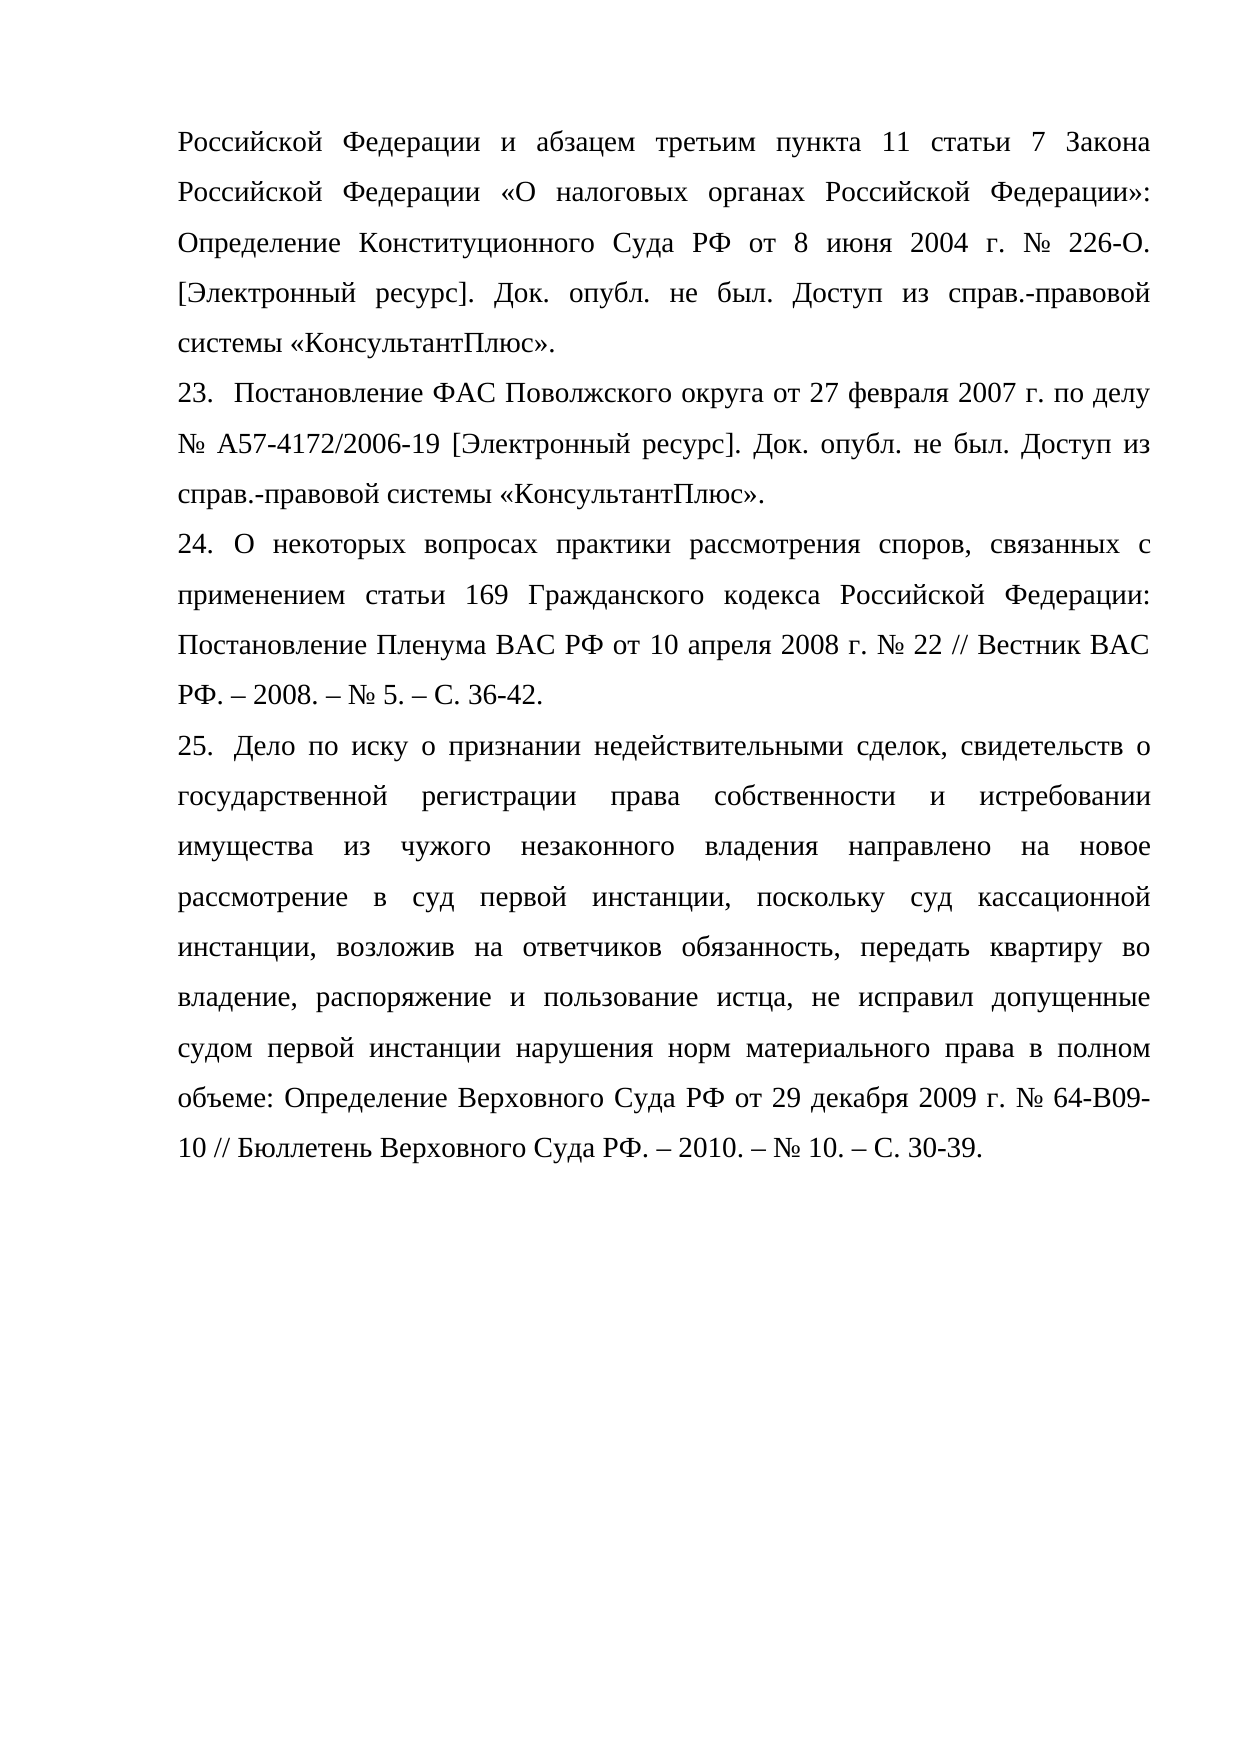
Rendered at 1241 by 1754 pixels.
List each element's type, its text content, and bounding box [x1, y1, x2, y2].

list О некоторых вопросах практики рассмотрения споров, связанных с применением статьи 169 Гражданского кодекса Российской Федерации: Постановление Пленума ВАС РФ от 10 апреля 2008 г. № 22 // Вестник ВАС РФ. – 2008. – № 5. – С. 36-42. [177, 527, 1152, 711]
list Постановление ФАС Поволжского округа от 27 февраля 2007 г. по делу № А57-4172/2006-19 [Электронный ресурс]. Док. опубл. не был. Доступ из справ.-правовой системы «КонсультантПлюс». [177, 376, 1152, 510]
list Дело по иску о признании недействительными сделок, свидетельств о государственной регистрации права собственности и истребовании имущества из чужого незаконного владения направлено на новое рассмотрение в суд первой инстанции, поскольку суд кассационной инстанции, возложив на ответчиков обязанность, передать квартиру во владение, распоряжение и пользование истца, не исправил допущенные судом первой инстанции нарушения норм материального права в полном объеме: Определение Верховного Суда РФ от 29 декабря 2009 г. № 64-В09-10 // Бюллетень Верховного Суда РФ. – 2010. – № 10. – С. 30-39. [177, 728, 1152, 1164]
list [177, 124, 1152, 359]
